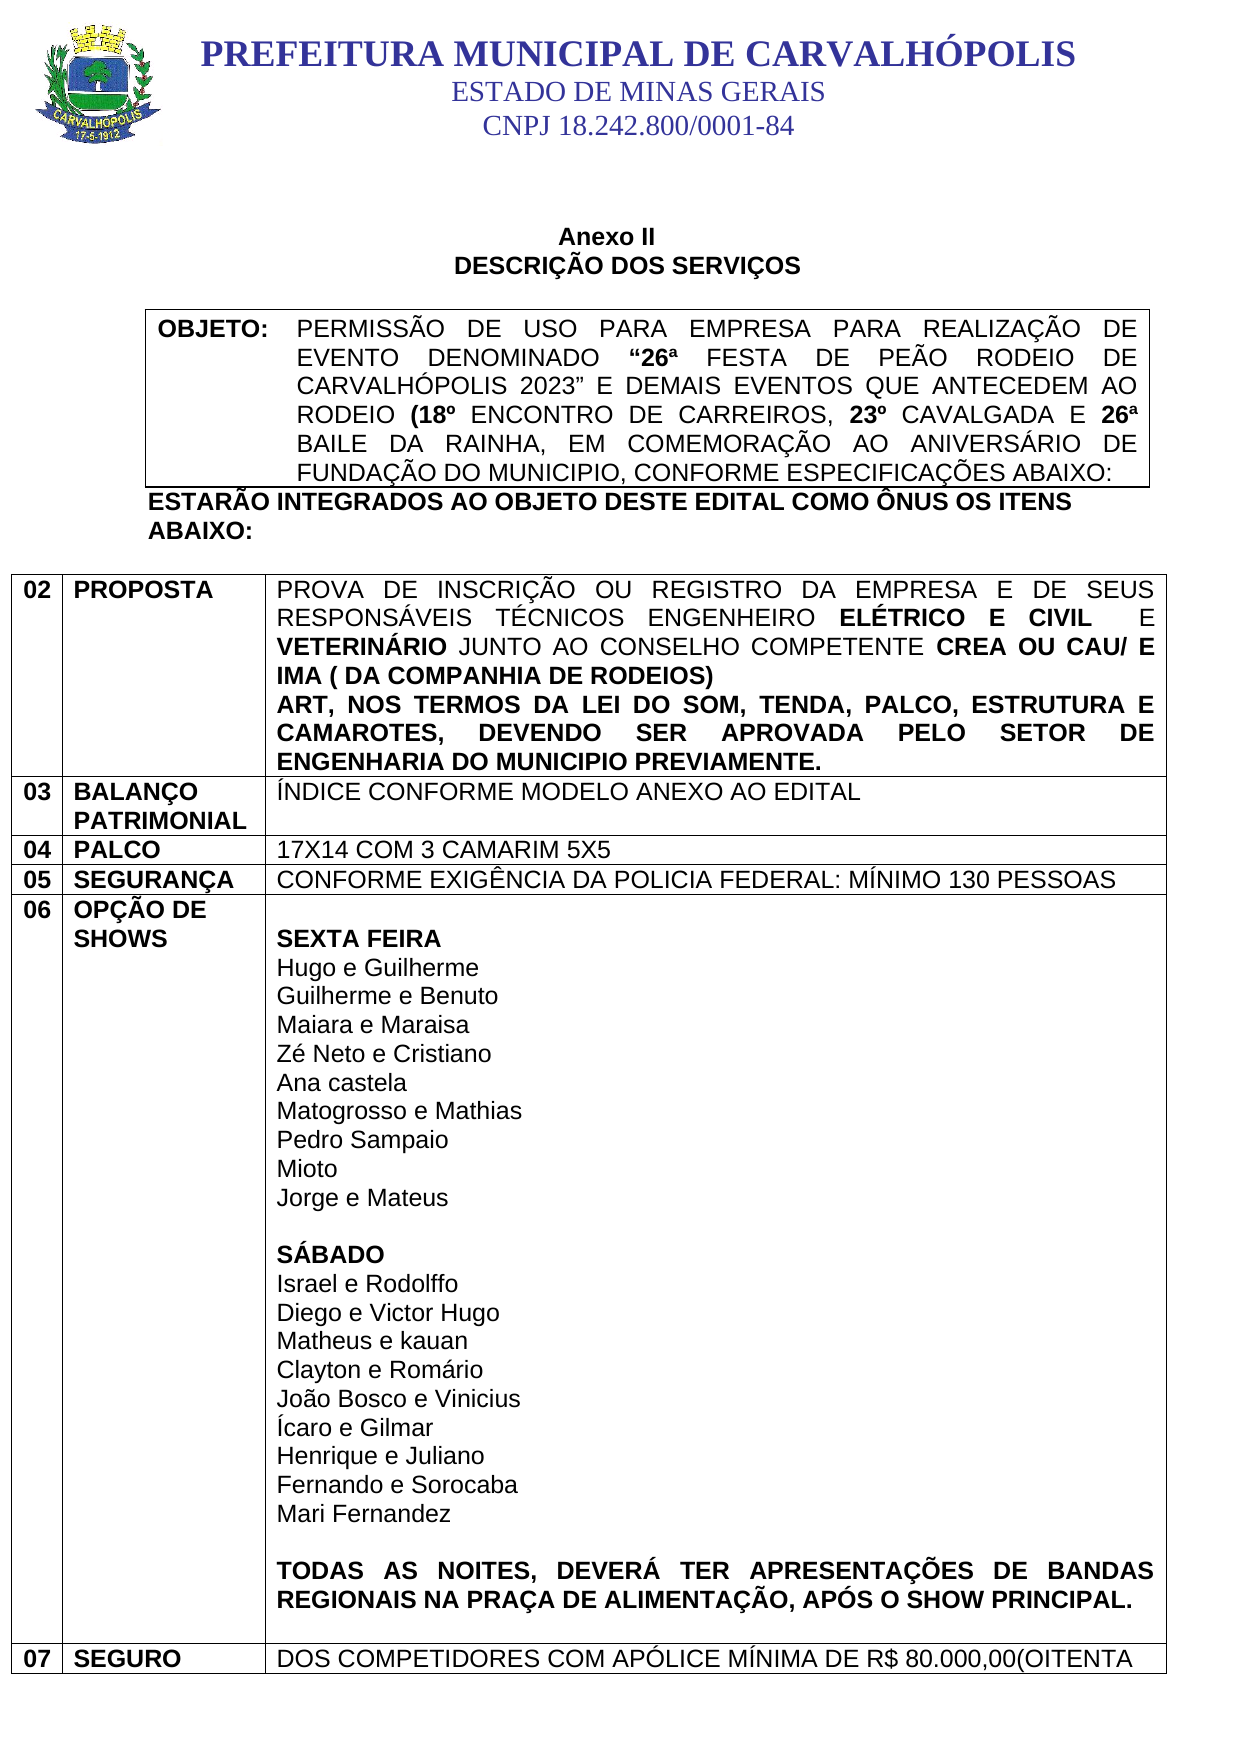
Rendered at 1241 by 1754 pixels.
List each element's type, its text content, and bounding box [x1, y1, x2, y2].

table_cell 04 [12, 836, 62, 864]
table_cell 05 [12, 865, 62, 894]
table_header PROVA DE INSCRIÇÃO OU REGISTRO DA EMPRESA E DE SEUS RESPONSÁVEIS TÉCNICOS ENGENHEIRO ELÉTRICO E CIVIL E VETERINÁRIO JUNTO AO CONSELHO COMPETENTE CREA OU CAU/ E IMA ( DA COMPANHIA DE RODEIOS) ART, NOS TERMOS DA LEI DO SOM, TENDA, PALCO, ESTRUTURA E CAMAROTES, DEVENDO SER APROVADA PELO SETOR DE ENGENHARIA DO MUNICIPIO PREVIAMENTE. [266, 575, 1166, 776]
table_cell BALANÇO PATRIMONIAL [63, 777, 265, 834]
text ESTARÃO INTEGRADOS AO OBJETO DESTE EDITAL COMO ÔNUS OS ITENS ABAIXO: [148, 488, 1129, 545]
table_header OBJETO: [146, 310, 296, 486]
table_cell SEXTA FEIRA Hugo e Guilherme Guilherme e Benuto Maiara e Maraisa Zé Neto e Cristiano Ana castela Matogrosso e Mathias Pedro Sampaio Mioto Jorge e Mateus SÁBADO Israel e Rodolffo Diego e Victor Hugo Matheus e kauan Clayton e Romário João Bosco e Vinicius Ícaro e Gilmar Henrique e Juliano Fernando e Sorocaba Mari Fernandez TODAS AS NOITES, DEVERÁ TER APRESENTAÇÕES DE BANDAS REGIONAIS NA PRAÇA DE ALIMENTAÇÃO, APÓS O SHOW PRINCIPAL. [266, 895, 1166, 1643]
text Anexo II [454, 222, 1124, 251]
table_cell CONFORME EXIGÊNCIA DA POLICIA FEDERAL: MÍNIMO 130 PESSOAS [266, 865, 1166, 894]
table_cell DOS COMPETIDORES COM APÓLICE MÍNIMA DE R$ 80.000,00(OITENTA MIL REAIS). [266, 1644, 1166, 1672]
table_cell 17X14 COM 3 CAMARIM 5X5 [266, 836, 1166, 864]
table_cell 06 [12, 895, 62, 1643]
table_header PROPOSTA [63, 575, 265, 776]
table_cell 07 [12, 1644, 62, 1672]
picture [35, 22, 163, 146]
table_header 02 [12, 575, 62, 776]
table_cell SEGURANÇA [63, 865, 265, 894]
table_header PERMISSÃO DE USO PARA EMPRESA PARA REALIZAÇÃO DE EVENTO DENOMINADO “26ª FESTA DE PEÃO RODEIO DE CARVALHÓPOLIS 2023” E DEMAIS EVENTOS QUE ANTECEDEM AO RODEIO (18º ENCONTRO DE CARREIROS, 23º CAVALGADA E 26ª BAILE DA RAINHA, EM COMEMORAÇÃO AO ANIVERSÁRIO DE FUNDAÇÃO DO MUNICIPIO, CONFORME ESPECIFICAÇÕES ABAIXO: [296, 310, 1149, 486]
text DESCRIÇÃO DOS SERVIÇOS [454, 251, 1124, 280]
table_cell 03 [12, 777, 62, 834]
table_cell ÍNDICE CONFORME MODELO ANEXO AO EDITAL [266, 777, 1166, 834]
table_cell PALCO [63, 836, 265, 864]
table_cell SEGURO [63, 1644, 265, 1672]
table_cell OPÇÃO DE SHOWS [63, 895, 265, 1643]
